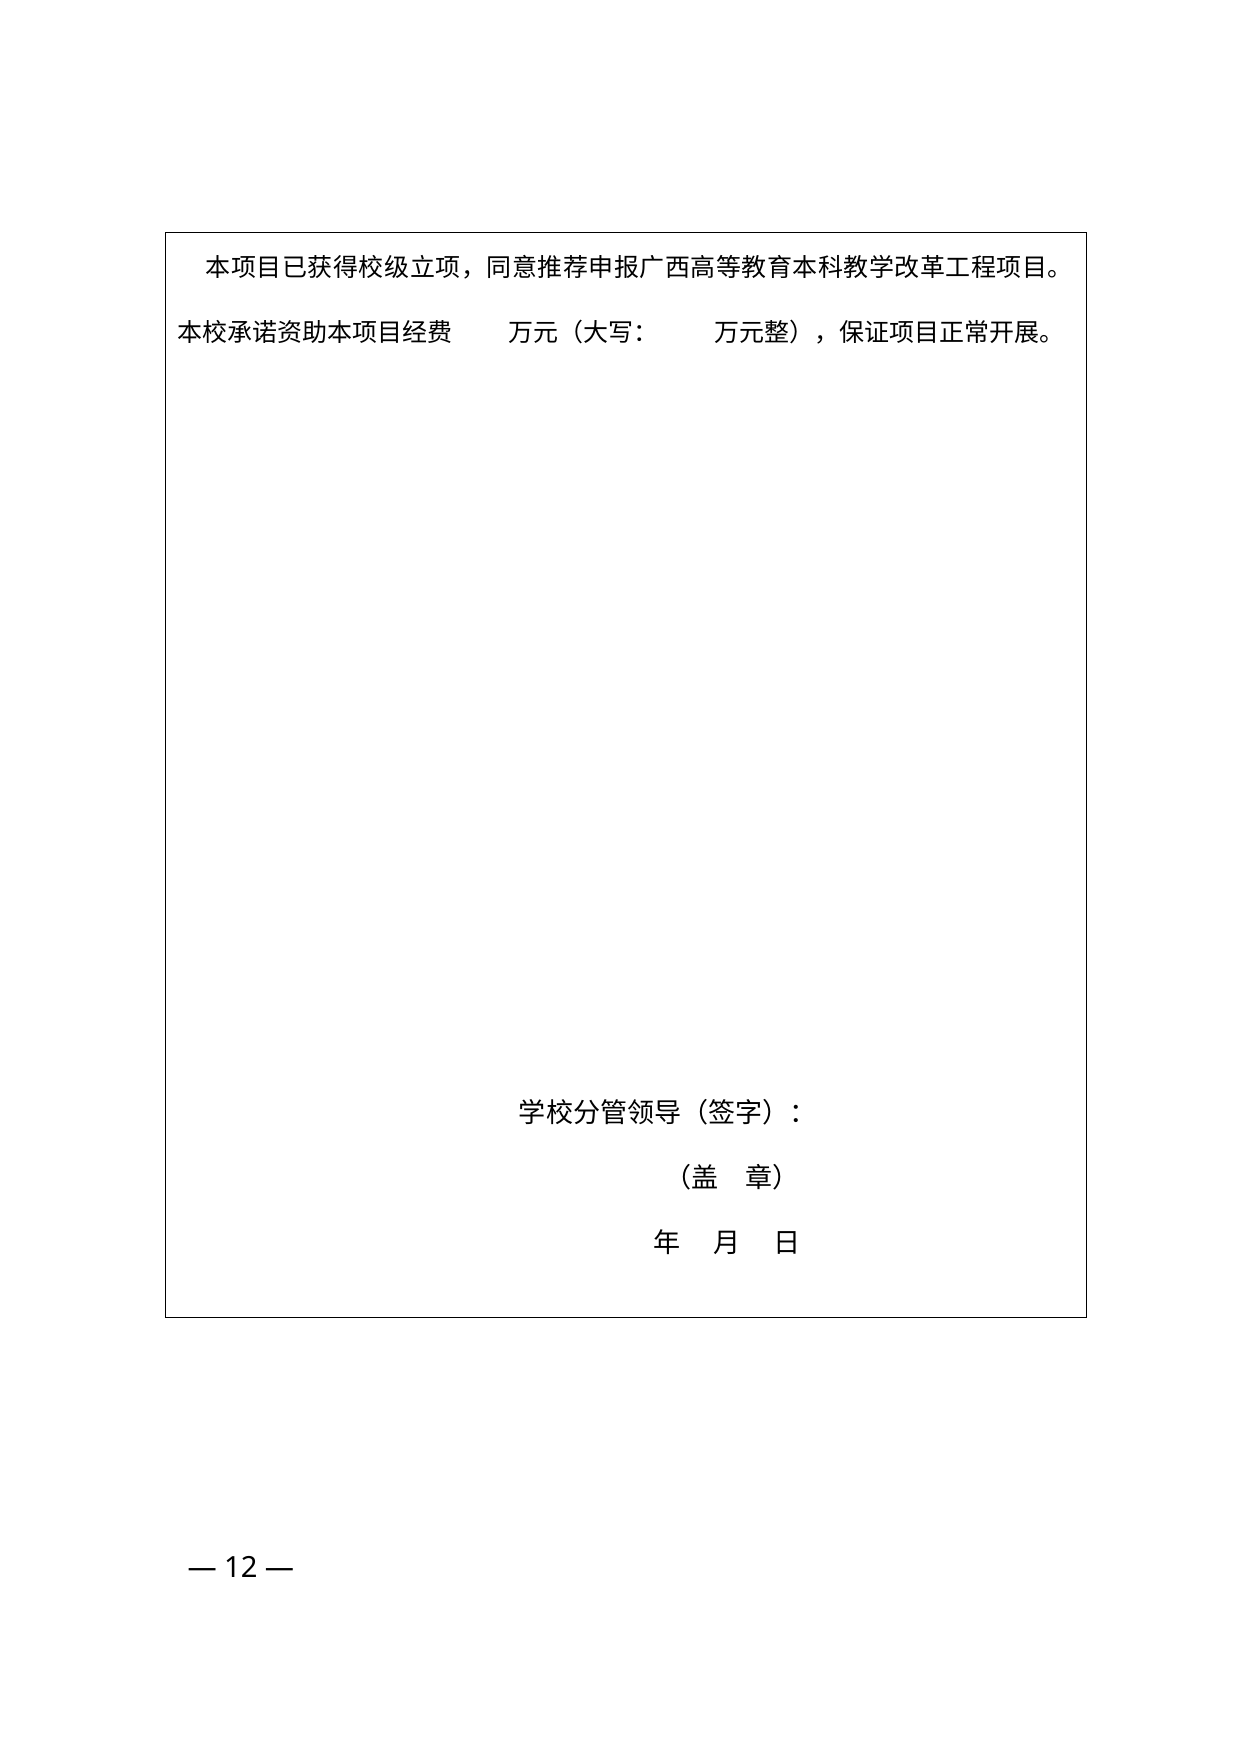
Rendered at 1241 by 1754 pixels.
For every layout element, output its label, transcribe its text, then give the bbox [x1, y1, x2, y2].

table_header 本项目已获得校级立项，同意推荐申报广西高等教育本科教学改革工程项目。本校承诺资助本项目经费 万元（大写： 万元整），保证项目正常开展。 学校分管领导（签字）： （盖 章） 年 月 日 [166, 233, 1086, 1317]
